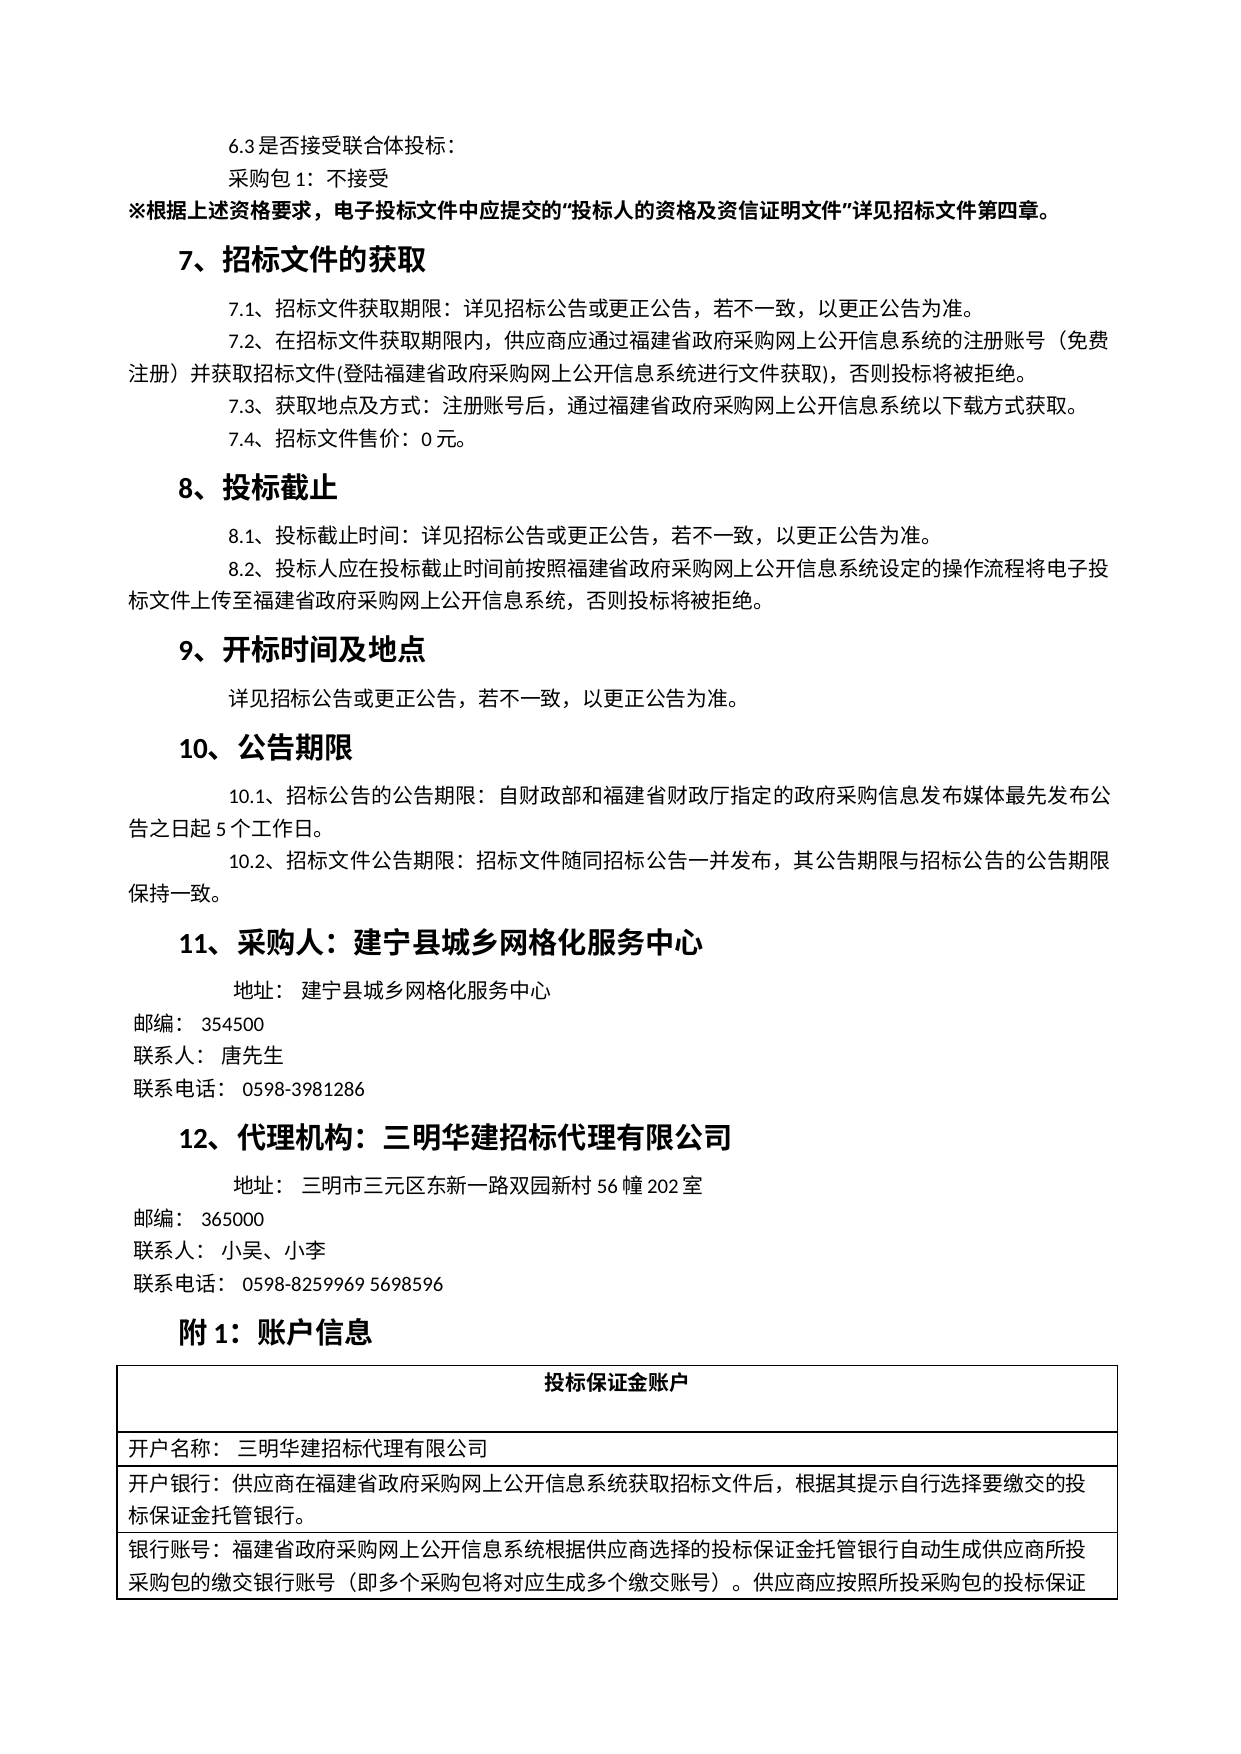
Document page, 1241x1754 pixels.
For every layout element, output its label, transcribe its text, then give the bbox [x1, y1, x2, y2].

text 8.2、投标人应在投标截止时间前按照福建省政府采购网上公开信息系统设定的操作流程将电子投标文件上传至福建省政府采购网上公开信息系统，否则投标将被拒绝。 [128, 552, 1112, 617]
text 7.3、获取地点及方式：注册账号后，通过福建省政府采购网上公开信息系统以下载方式获取。 [128, 389, 1112, 422]
text 附1：账户信息 [128, 1299, 1112, 1364]
text 地址： 三明市三元区东新一路双园新村56幢202室 [128, 1169, 1112, 1202]
table_cell 开户名称： 三明华建招标代理有限公司 [118, 1433, 1117, 1465]
text 联系电话： 0598-3981286 [128, 1072, 1112, 1104]
text 10.2、招标文件公告期限：招标文件随同招标公告一并发布，其公告期限与招标公告的公告期限保持一致。 [128, 844, 1112, 909]
text 7.2、在招标文件获取期限内，供应商应通过福建省政府采购网上公开信息系统的注册账号（免费注册）并获取招标文件(登陆福建省政府采购网上公开信息系统进行文件获取)，否则投标将被拒绝。 [128, 324, 1112, 389]
text 邮编： 354500 [128, 1007, 1112, 1039]
text 8.1、投标截止时间：详见招标公告或更正公告，若不一致，以更正公告为准。 [128, 519, 1112, 552]
text 联系人： 唐先生 [128, 1039, 1112, 1072]
text 6.3是否接受联合体投标： [128, 129, 1112, 162]
text 10.1、招标公告的公告期限：自财政部和福建省财政厅指定的政府采购信息发布媒体最先发布公告之日起5个工作日。 [128, 779, 1112, 844]
text 联系电话： 0598-8259969 5698596 [128, 1267, 1112, 1299]
text 邮编： 365000 [128, 1202, 1112, 1234]
table_header 投标保证金账户 [118, 1366, 1117, 1431]
text 7.4、招标文件售价：0元。 [128, 422, 1112, 454]
text 8、投标截止 [128, 454, 1112, 519]
text 采购包1：不接受 [128, 162, 1112, 194]
text 12、代理机构：三明华建招标代理有限公司 [128, 1104, 1112, 1169]
table_cell 开户银行：供应商在福建省政府采购网上公开信息系统获取招标文件后，根据其提示自行选择要缴交的投标保证金托管银行。 [118, 1467, 1117, 1532]
text 11、采购人：建宁县城乡网格化服务中心 [128, 909, 1112, 974]
text 详见招标公告或更正公告，若不一致，以更正公告为准。 [128, 682, 1112, 714]
text 地址： 建宁县城乡网格化服务中心 [128, 974, 1112, 1007]
text 9、开标时间及地点 [128, 617, 1112, 682]
text 7、招标文件的获取 [128, 227, 1112, 292]
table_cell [118, 1533, 1117, 1598]
text ※根据上述资格要求，电子投标文件中应提交的“投标人的资格及资信证明文件”详见招标文件第四章。 [128, 194, 1112, 227]
text 7.1、招标文件获取期限：详见招标公告或更正公告，若不一致，以更正公告为准。 [128, 292, 1112, 324]
text 10、公告期限 [128, 714, 1112, 779]
text 联系人： 小吴、小李 [128, 1234, 1112, 1267]
